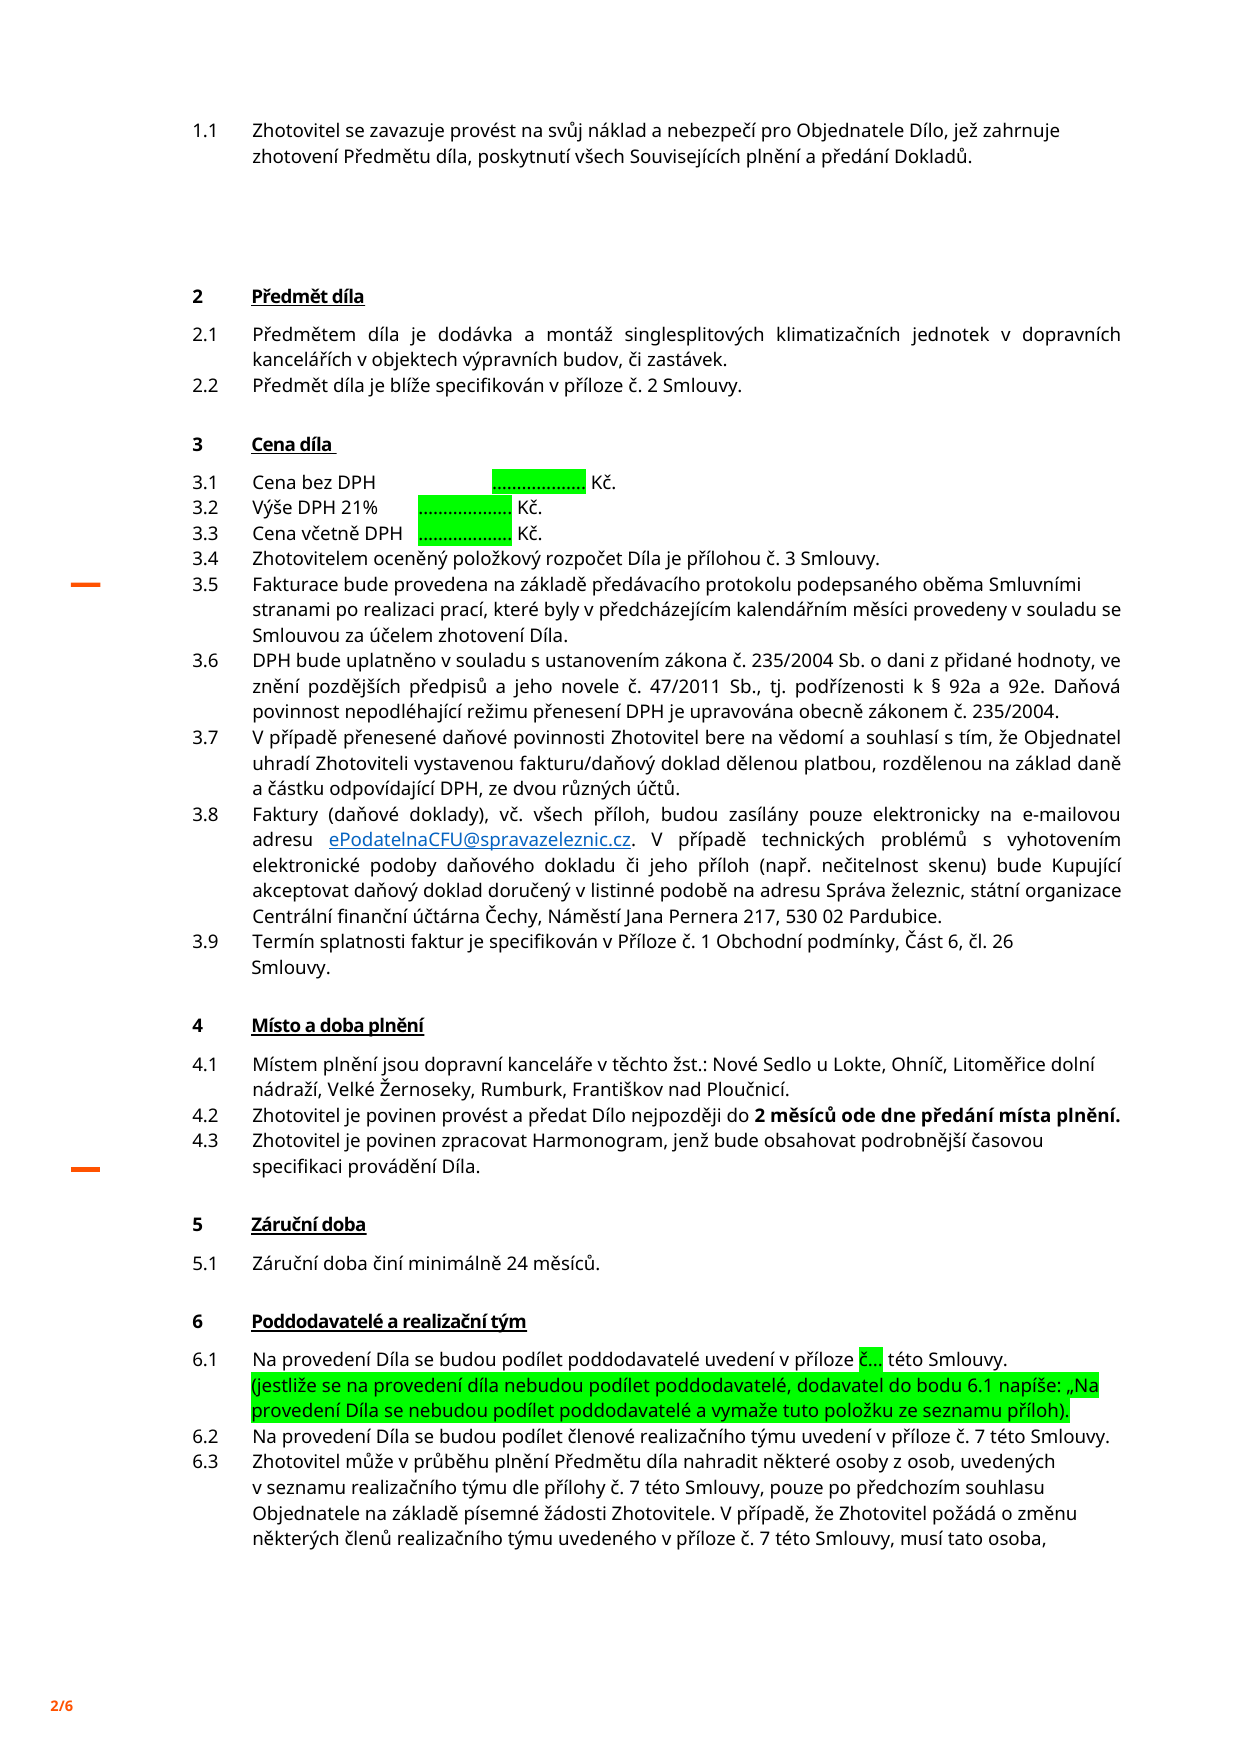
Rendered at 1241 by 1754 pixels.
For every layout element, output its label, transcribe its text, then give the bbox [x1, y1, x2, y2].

subtitle Cena díla [192, 431, 1122, 457]
subtitle Na provedení Díla se budou podílet členové realizačního týmu uvedení v příloze č. 7 této Smlouvy. [192, 1423, 1122, 1449]
subtitle Cena včetně DPH ………………. Kč. [192, 520, 418, 546]
subtitle Cena včetně DPH ………………. Kč. [512, 520, 1122, 546]
subtitle Poddodavatelé a realizační tým [192, 1309, 1122, 1334]
subtitle Zhotovitelem oceněný položkový rozpočet Díla je přílohou č. 3 Smlouvy. [192, 546, 1122, 571]
text Smlouvy. [251, 954, 1122, 979]
subtitle Výše DPH 21% ………………. Kč. [192, 494, 1122, 520]
subtitle Na provedení Díla se budou podílet poddodavatelé uvedení v příloze č... této Smlouvy. [883, 1347, 1122, 1372]
subtitle Předmět díla je blíže specifikován v příloze č. 2 Smlouvy. [192, 372, 1122, 398]
subtitle Zhotovitel je povinen provést a předat Dílo nejpozději do 2 měsíců ode dne předání místa plnění. [192, 1102, 1122, 1127]
subtitle Fakturace bude provedena na základě předávacího protokolu podepsaného oběma Smluvními stranami po realizaci prací, které byly v předcházejícím kalendářním měsíci provedeny v souladu se Smlouvou za účelem zhotovení Díla. [192, 571, 1122, 648]
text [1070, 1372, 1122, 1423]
subtitle Předmět díla [192, 283, 1122, 309]
subtitle Záruční doba činí minimálně 24 měsíců. [192, 1250, 1122, 1275]
subtitle Zhotovitel je povinen zpracovat Harmonogram, jenž bude obsahovat podrobnější časovou specifikaci provádění Díla. [192, 1127, 1122, 1178]
subtitle Místem plnění jsou dopravní kanceláře v těchto žst.: Nové Sedlo u Lokte, Ohníč, Litoměřice dolní nádraží, Velké Žernoseky, Rumburk, Františkov nad Ploučnicí. [192, 1051, 1122, 1102]
subtitle Záruční doba [192, 1212, 1122, 1237]
subtitle Na provedení Díla se budou podílet poddodavatelé uvedení v příloze č... této Smlouvy. [192, 1347, 859, 1372]
subtitle DPH bude uplatněno v souladu s ustanovením zákona č. 235/2004 Sb. o dani z přidané hodnoty, ve znění pozdějších předpisů a jeho novele č. 47/2011 Sb., tj. podřízenosti k § 92a a 92e. Daňová povinnost nepodléhající režimu přenesení DPH je upravována obecně zákonem č. 235/2004. [192, 648, 1122, 724]
subtitle Cena bez DPH ………………. Kč. [586, 469, 1122, 494]
subtitle Cena bez DPH ………………. Kč. [192, 469, 492, 494]
subtitle Termín splatnosti faktur je specifikován v Příloze č. 1 Obchodní podmínky, Část 6, čl. 26 [192, 928, 1122, 954]
subtitle Předmětem díla je dodávka a montáž singlesplitových klimatizačních jednotek v dopravních kancelářích v objektech výpravních budov, či zastávek. [192, 321, 1122, 372]
subtitle V případě přenesené daňové povinnosti Zhotovitel bere na vědomí a souhlasí s tím, že Objednatel uhradí Zhotoviteli vystavenou fakturu/daňový doklad dělenou platbou, rozdělenou na základ daně a částku odpovídající DPH, ze dvou různých účtů. [192, 724, 1122, 801]
subtitle Zhotovitel se zavazuje provést na svůj náklad a nebezpečí pro Objednatele Dílo, jež zahrnuje zhotovení Předmětu díla, poskytnutí všech Souvisejících plnění a předání Dokladů. [192, 118, 1122, 169]
subtitle Místo a doba plnění [192, 1013, 1122, 1038]
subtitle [192, 1449, 1122, 1551]
subtitle Faktury (daňové doklady), vč. všech příloh, budou zasílány pouze elektronicky na e-mailovou adresu ePodatelnaCFU@spravazeleznic.cz. V případě technických problémů s vyhotovením elektronické podoby daňového dokladu či jeho příloh (např. nečitelnost skenu) bude Kupující akceptovat daňový doklad doručený v listinné podobě na adresu Správa železnic, státní organizace Centrální finanční účtárna Čechy, Náměstí Jana Pernera 217, 530 02 Pardubice. [192, 801, 1122, 928]
